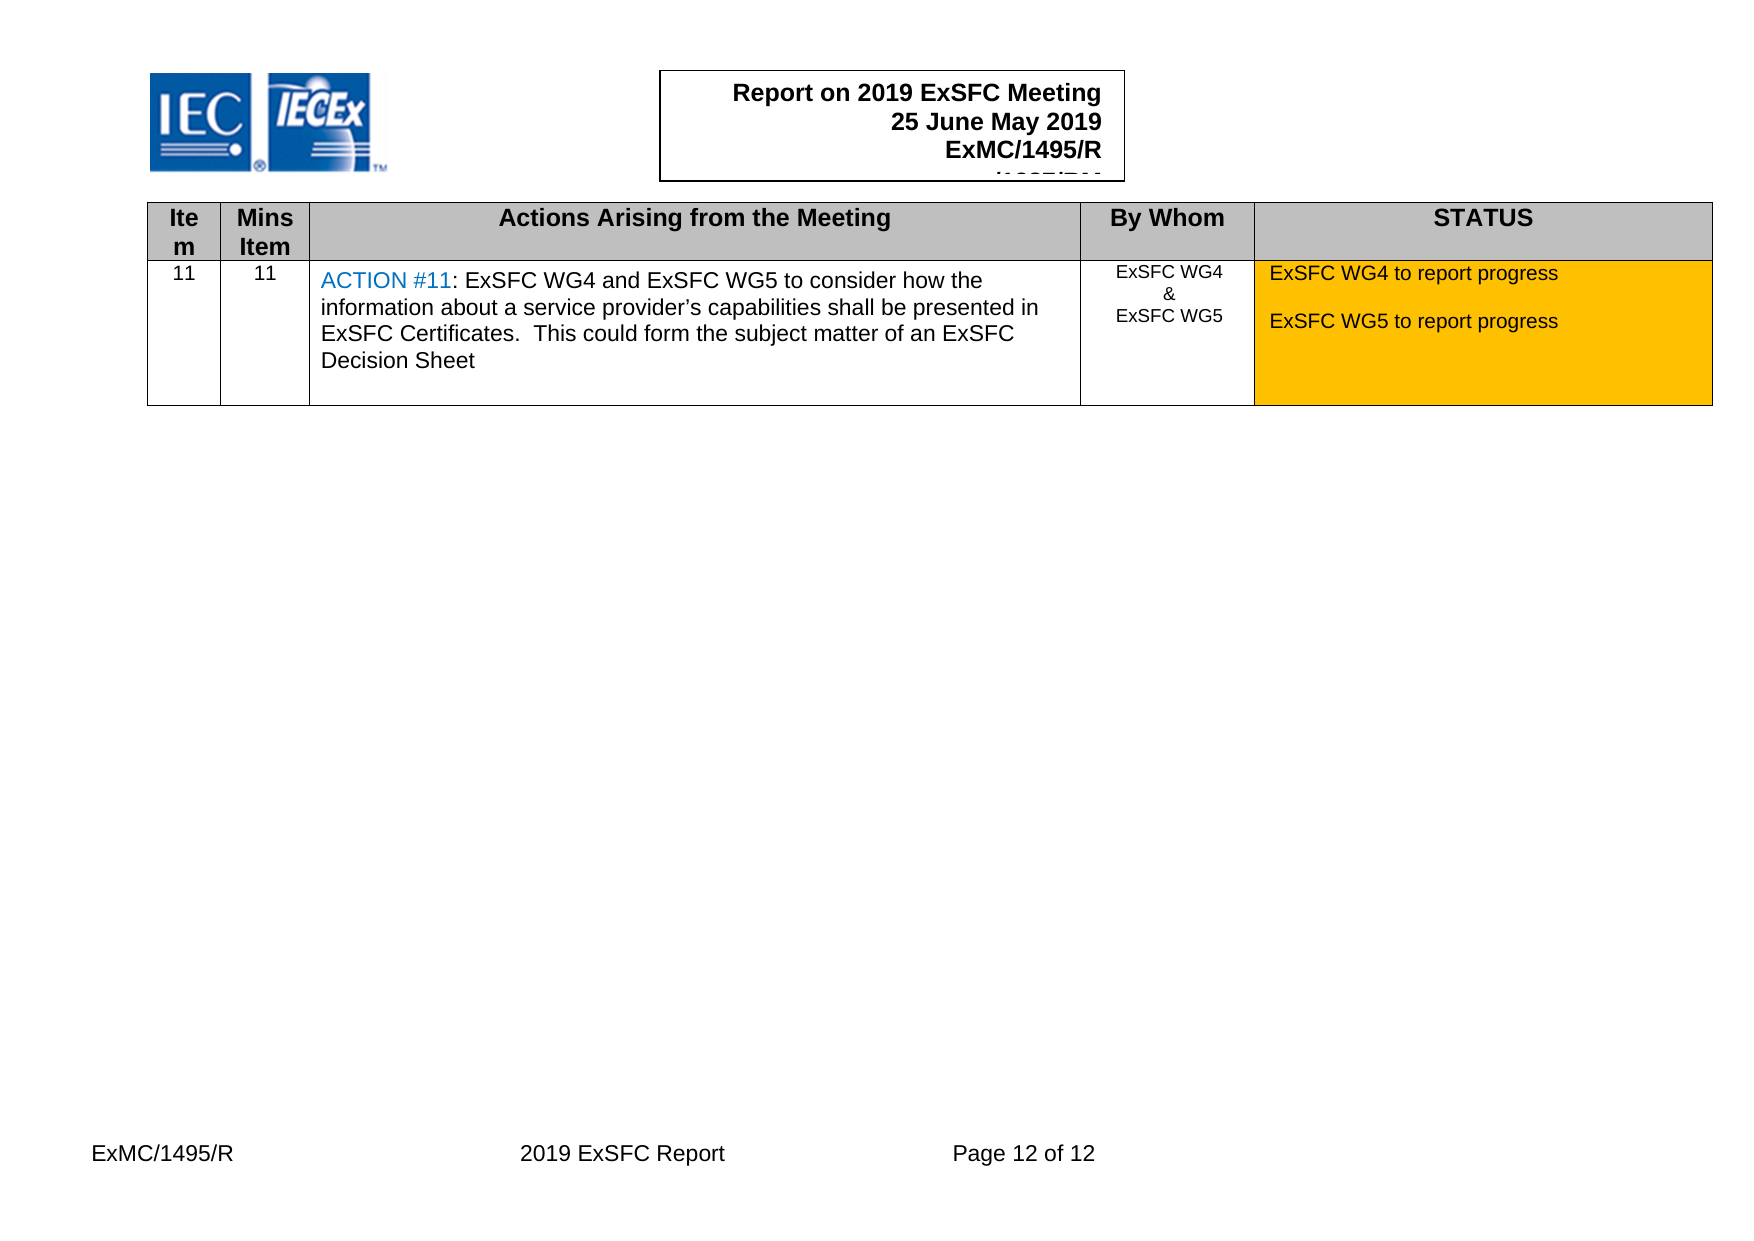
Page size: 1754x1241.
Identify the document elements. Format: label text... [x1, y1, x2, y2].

table_header Actions Arising from the Meeting [310, 203, 1080, 260]
table_cell ExSFC WG4 & ExSFC WG5 [1081, 261, 1254, 405]
table_header STATUS [1255, 203, 1712, 260]
table_header By Whom [1081, 203, 1254, 260]
table_cell 11 [221, 261, 309, 405]
table_header Mins Item [221, 203, 309, 260]
table_header Item [148, 203, 220, 260]
table_cell 11 [148, 261, 220, 405]
table_cell ExSFC WG4 to report progress ExSFC WG5 to report progress [1255, 261, 1712, 405]
picture [150, 73, 391, 176]
table_cell ACTION #11: ExSFC WG4 and ExSFC WG5 to consider how the information about a service provider’s capabilities shall be presented in ExSFC Certificates. This could form the subject matter of an ExSFC Decision Sheet [310, 261, 1080, 405]
